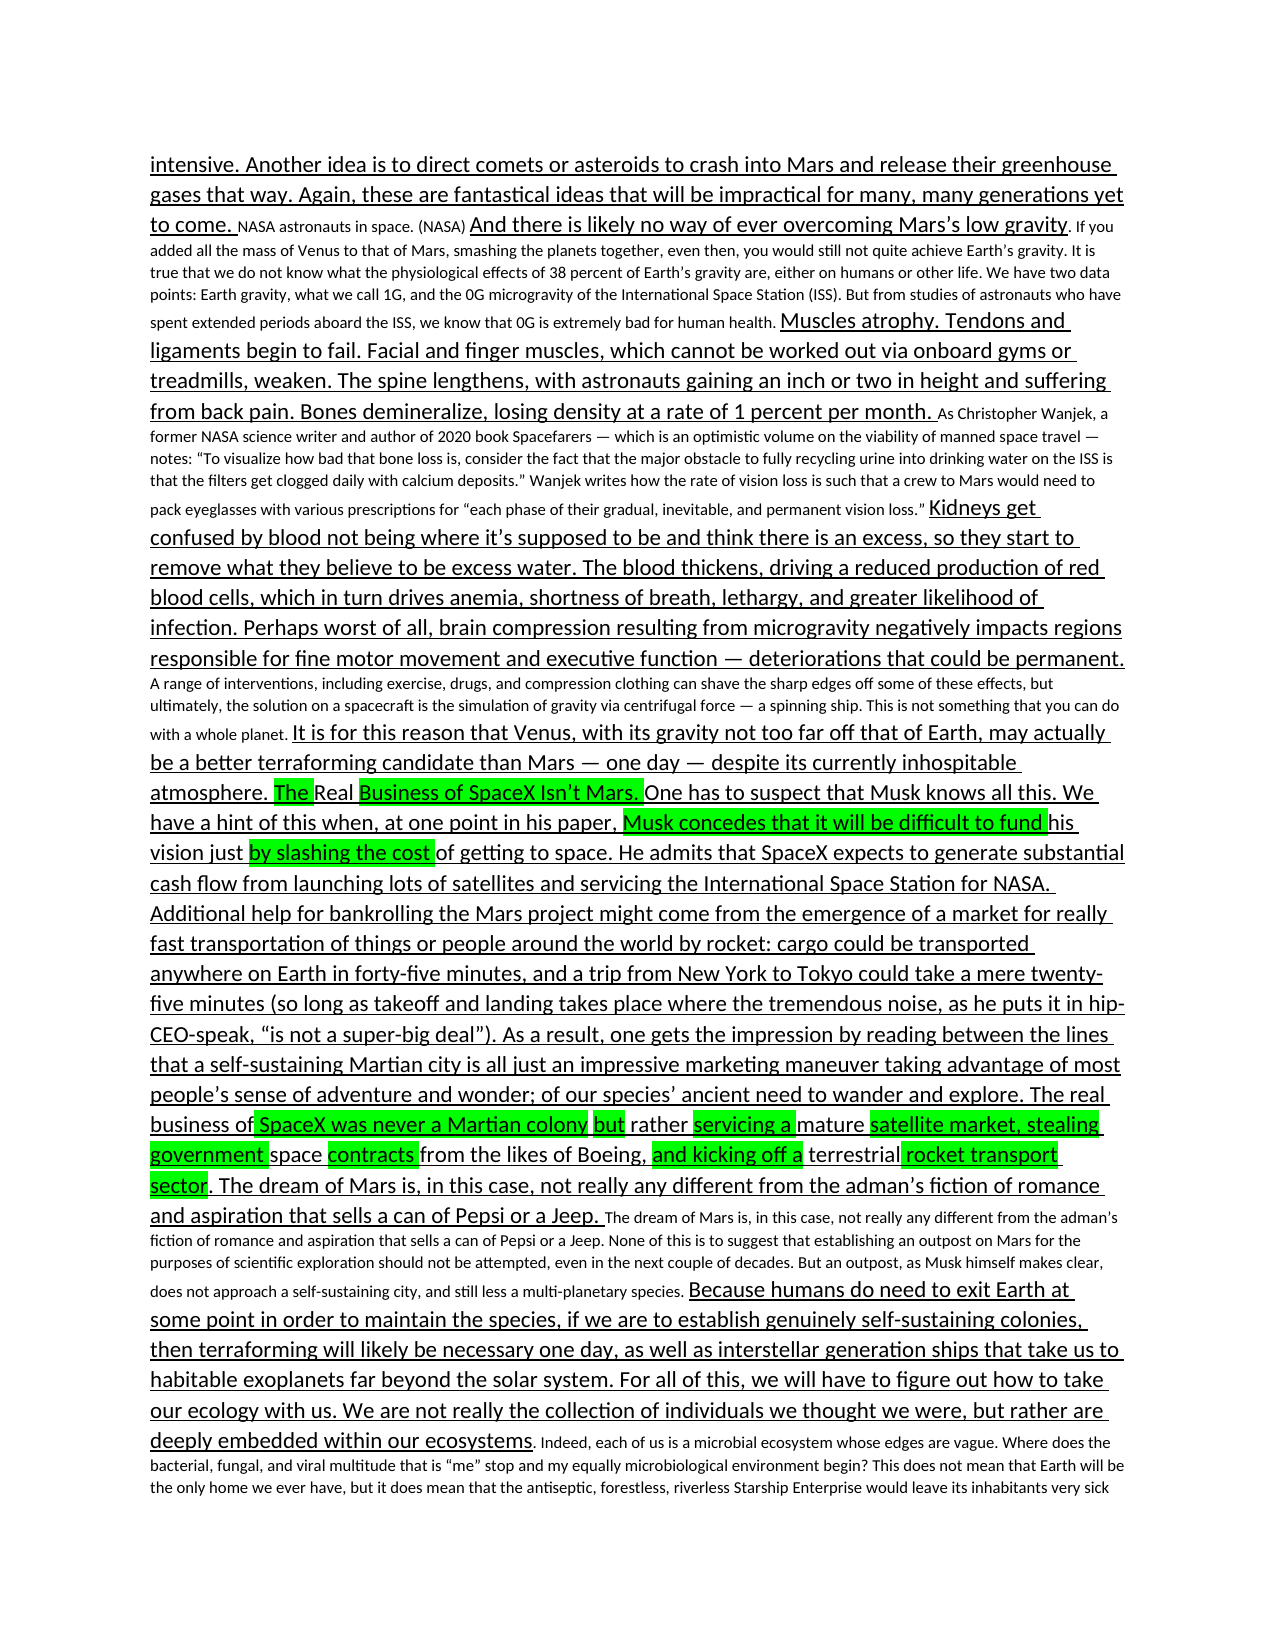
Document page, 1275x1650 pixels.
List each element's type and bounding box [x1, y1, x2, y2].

text [150, 150, 1125, 668]
text [150, 1015, 1125, 1498]
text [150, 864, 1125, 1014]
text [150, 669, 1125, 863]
